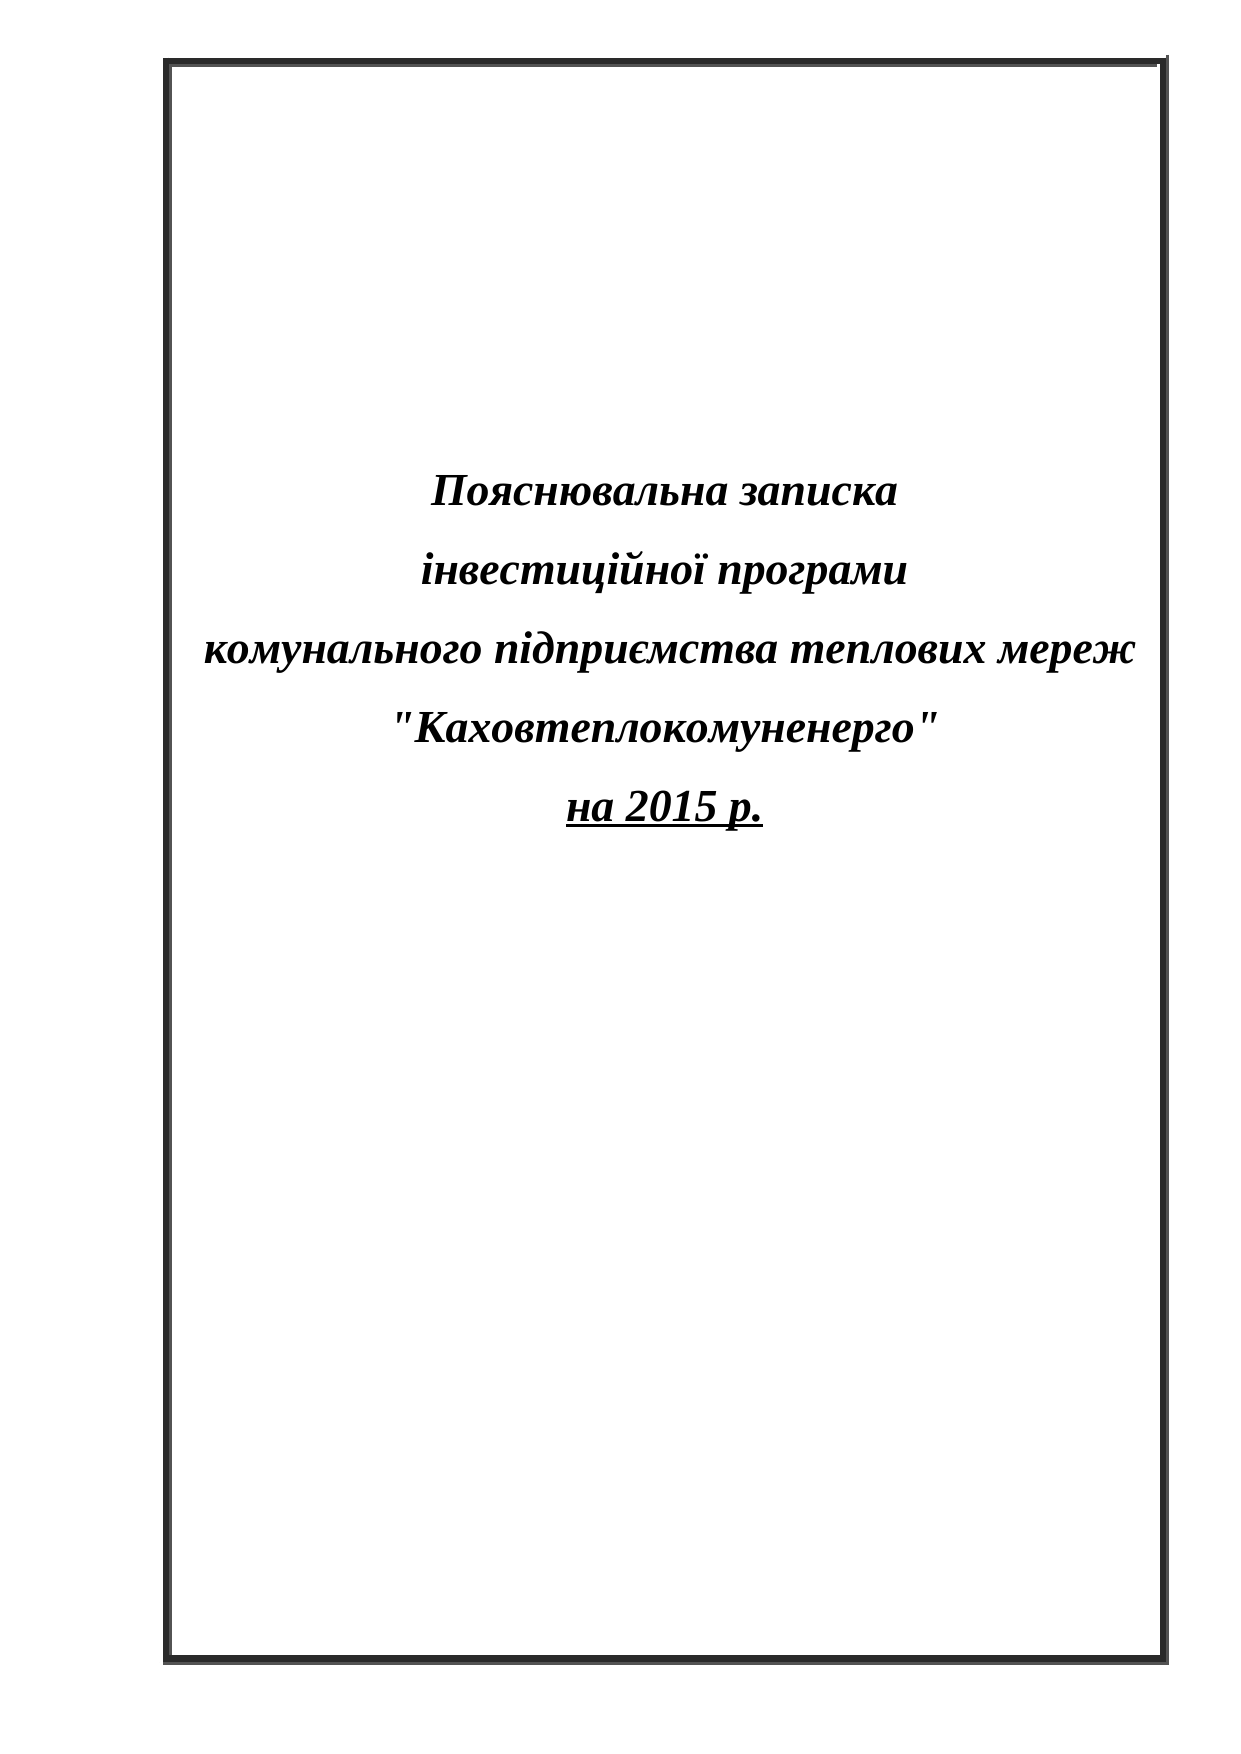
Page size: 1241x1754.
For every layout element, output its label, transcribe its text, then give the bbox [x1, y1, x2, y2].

table_header Пояснювальна записка інвестиційної програми комунального підприємства теплових мереж "Каховтеплокомуненерго" на 2015 р. [172, 67, 1157, 1652]
